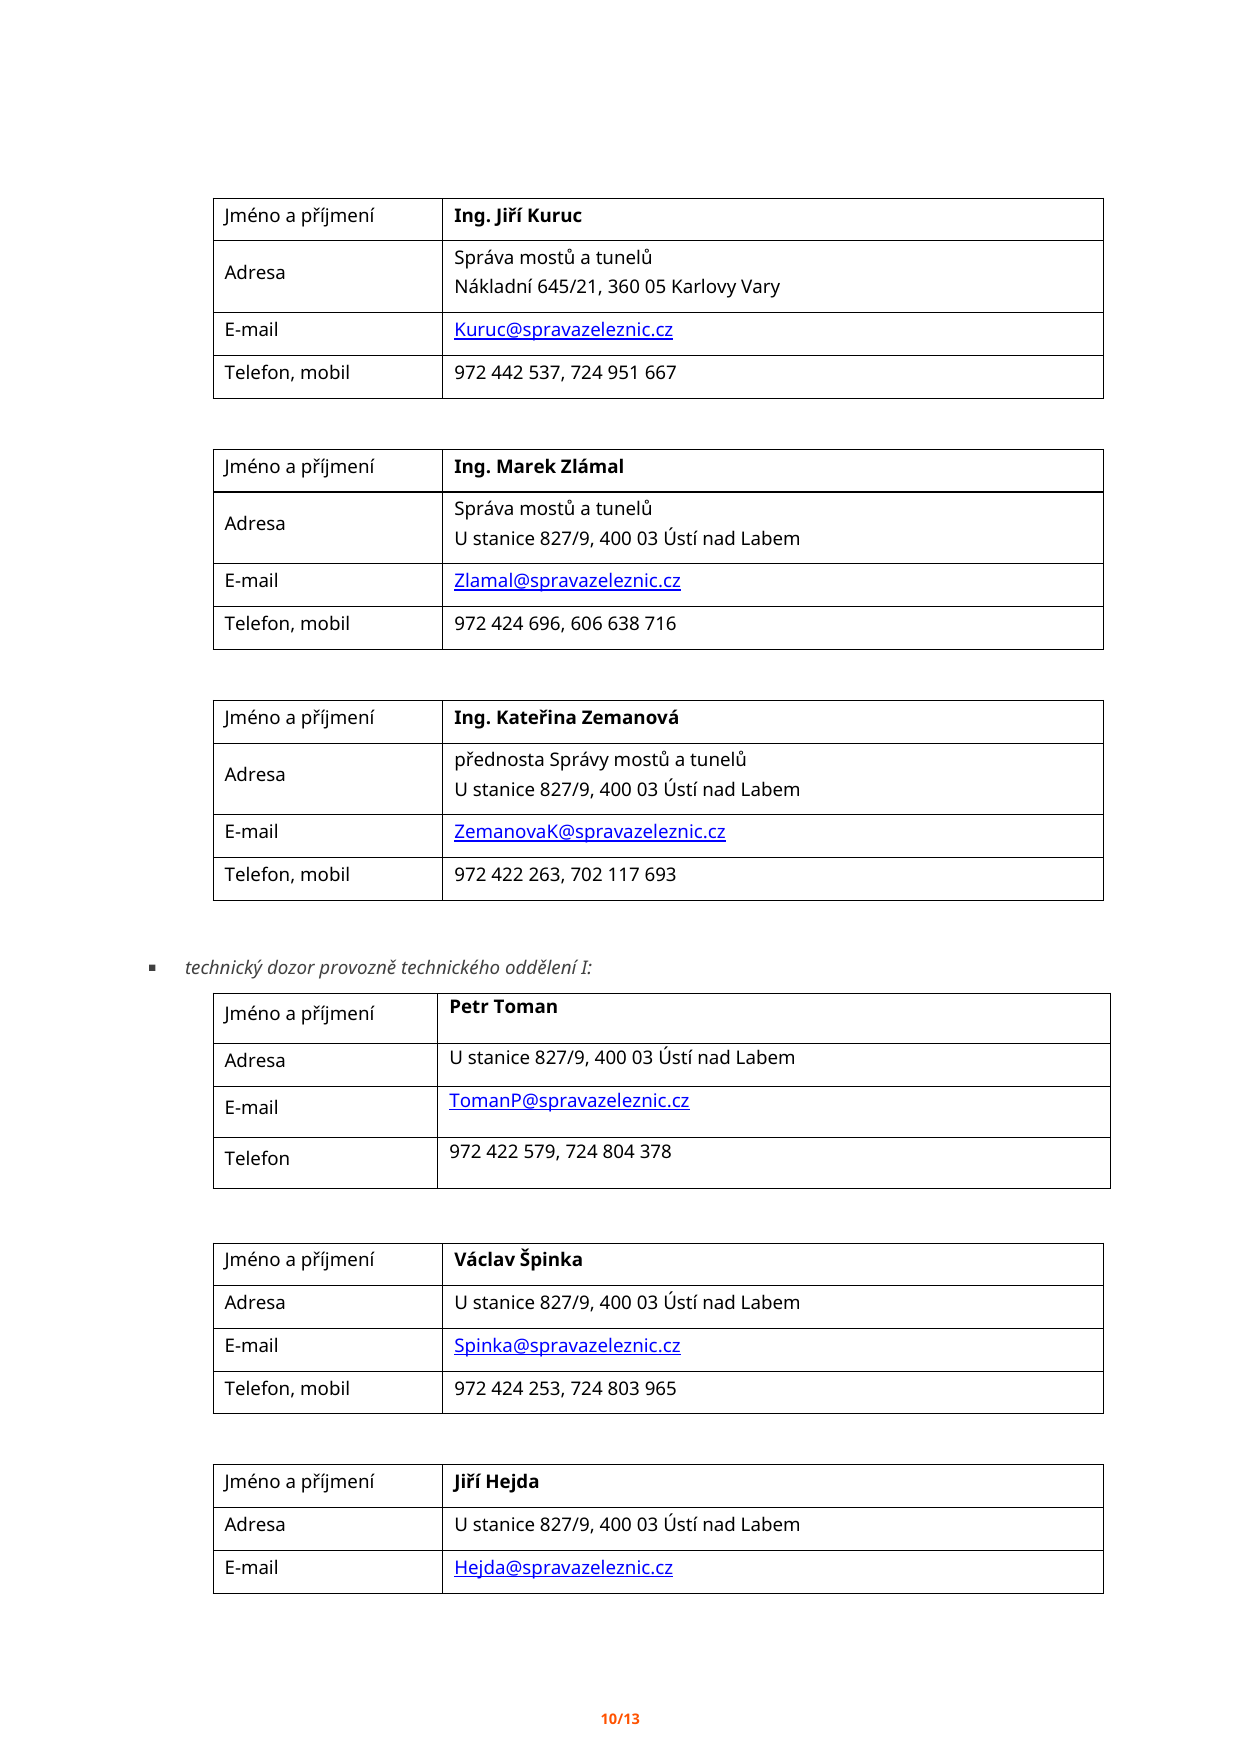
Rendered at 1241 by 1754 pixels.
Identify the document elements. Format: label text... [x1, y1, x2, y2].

table_cell Adresa [214, 493, 442, 563]
table_cell přednosta Správy mostů a tunelů U stanice 827/9, 400 03 Ústí nad Labem [443, 744, 1103, 814]
table_header Jméno a příjmení [214, 450, 442, 491]
table_cell Telefon, mobil [214, 356, 442, 398]
table_cell Telefon, mobil [214, 858, 442, 900]
table_header Jméno a příjmení [214, 199, 442, 240]
table_header Ing. Jiří Kuruc [443, 199, 1103, 240]
table_cell 972 424 696, 606 638 716 [443, 607, 1103, 649]
table_cell E-mail [214, 1087, 437, 1137]
table_cell Zlamal@spravazeleznic.cz [443, 564, 1103, 606]
table_cell ZemanovaK@spravazeleznic.cz [443, 815, 1103, 857]
table_cell Adresa [214, 1508, 442, 1550]
table_cell Adresa [214, 744, 442, 814]
table_cell Kuruc@spravazeleznic.cz [443, 313, 1103, 355]
table_header Jméno a příjmení [214, 1465, 442, 1507]
table_cell 972 424 253, 724 803 965 [443, 1372, 1103, 1413]
table_header Jméno a příjmení [214, 1244, 442, 1285]
table_cell Telefon, mobil [214, 1372, 442, 1413]
table_header Jiří Hejda [443, 1465, 1103, 1507]
table_cell E-mail [214, 313, 442, 355]
table_header Jméno a příjmení [214, 994, 437, 1043]
table_header Václav Špinka [443, 1244, 1103, 1285]
subtitle technický dozor provozně technického oddělení I: [148, 951, 1093, 980]
table_cell U stanice 827/9, 400 03 Ústí nad Labem [443, 1286, 1103, 1328]
table_cell Adresa [214, 241, 442, 312]
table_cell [443, 241, 1103, 312]
table_cell 972 442 537, 724 951 667 [443, 356, 1103, 398]
table_cell E-mail [214, 564, 442, 606]
table_cell Adresa [214, 1044, 437, 1086]
table_cell 972 422 263, 702 117 693 [443, 858, 1103, 900]
table_header Ing. Marek Zlámal [443, 450, 1103, 491]
table_header Petr Toman [438, 994, 1110, 1043]
table_cell E-mail [214, 1329, 442, 1371]
table_cell Adresa [214, 1286, 442, 1328]
table_cell Správa mostů a tunelů U stanice 827/9, 400 03 Ústí nad Labem [443, 493, 1103, 563]
table_cell Hejda@spravazeleznic.cz [443, 1551, 1103, 1592]
table_cell U stanice 827/9, 400 03 Ústí nad Labem [438, 1044, 1110, 1086]
table_cell Telefon [214, 1138, 437, 1188]
table_cell TomanP@spravazeleznic.cz [438, 1087, 1110, 1137]
table_cell Spinka@spravazeleznic.cz [443, 1329, 1103, 1371]
table_header Jméno a příjmení [214, 701, 442, 742]
table_cell Telefon, mobil [214, 607, 442, 649]
table_cell E-mail [214, 1551, 442, 1592]
table_header Ing. Kateřina Zemanová [443, 701, 1103, 742]
table_cell E-mail [214, 815, 442, 857]
table_cell U stanice 827/9, 400 03 Ústí nad Labem [443, 1508, 1103, 1550]
table_cell 972 422 579, 724 804 378 [438, 1138, 1110, 1188]
